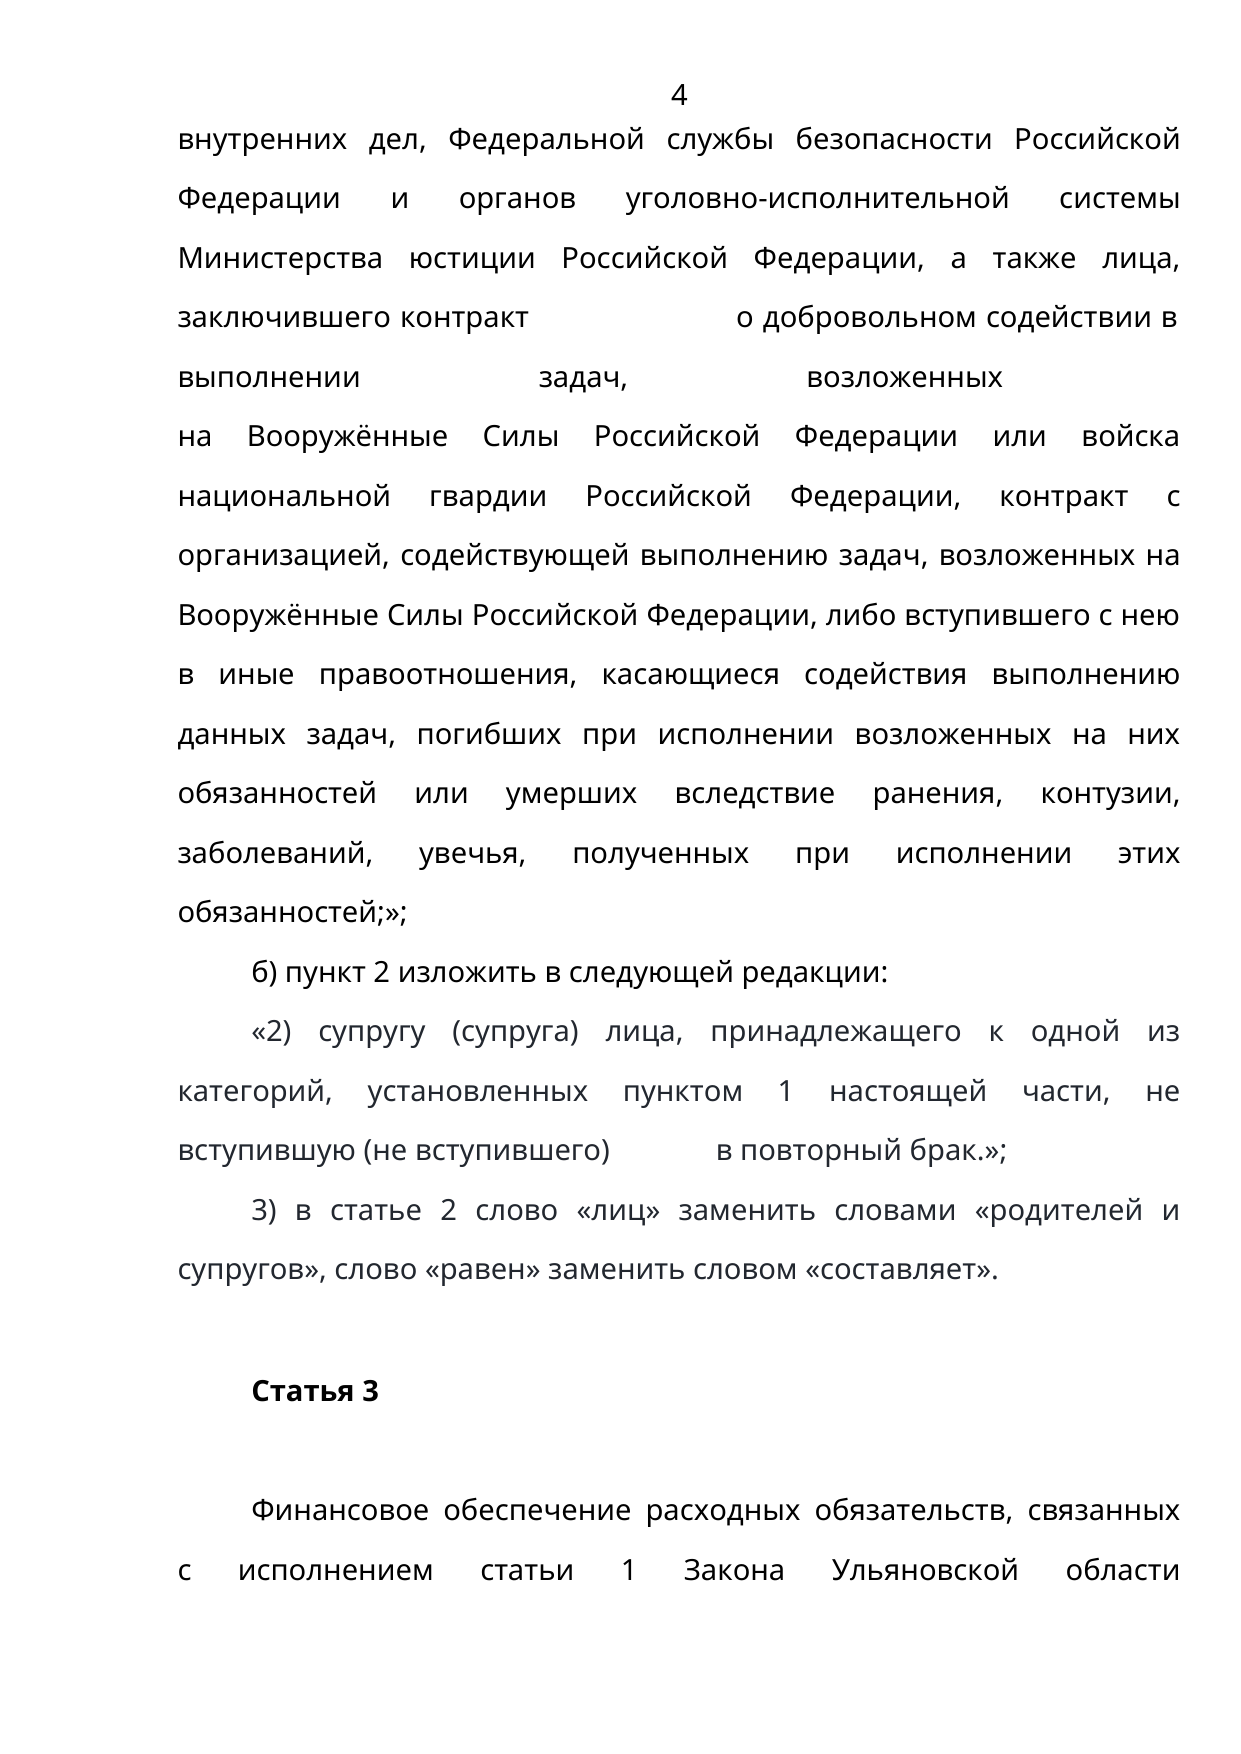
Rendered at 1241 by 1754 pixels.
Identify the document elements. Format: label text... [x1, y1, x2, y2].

list 3) в статье 2 слово «лиц» заменить словами «родителей и супругов», слово «равен» заменить словом «составляет». [177, 1189, 1181, 1288]
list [177, 118, 1181, 931]
list б) пункт 2 изложить в следующей редакции: [177, 951, 1181, 991]
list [177, 1489, 1181, 1589]
list «2) супругу (супруга) лица, принадлежащего к одной из категорий, установленных пунктом 1 настоящей части, не вступившую (не вступившего) в повторный брак.»; [177, 1109, 1181, 1169]
list «2) супругу (супруга) лица, принадлежащего к одной из категорий, установленных пунктом 1 настоящей части, не вступившую (не вступившего) в повторный брак.»; [177, 1010, 1181, 1070]
list Статья 3 [177, 1370, 1181, 1410]
